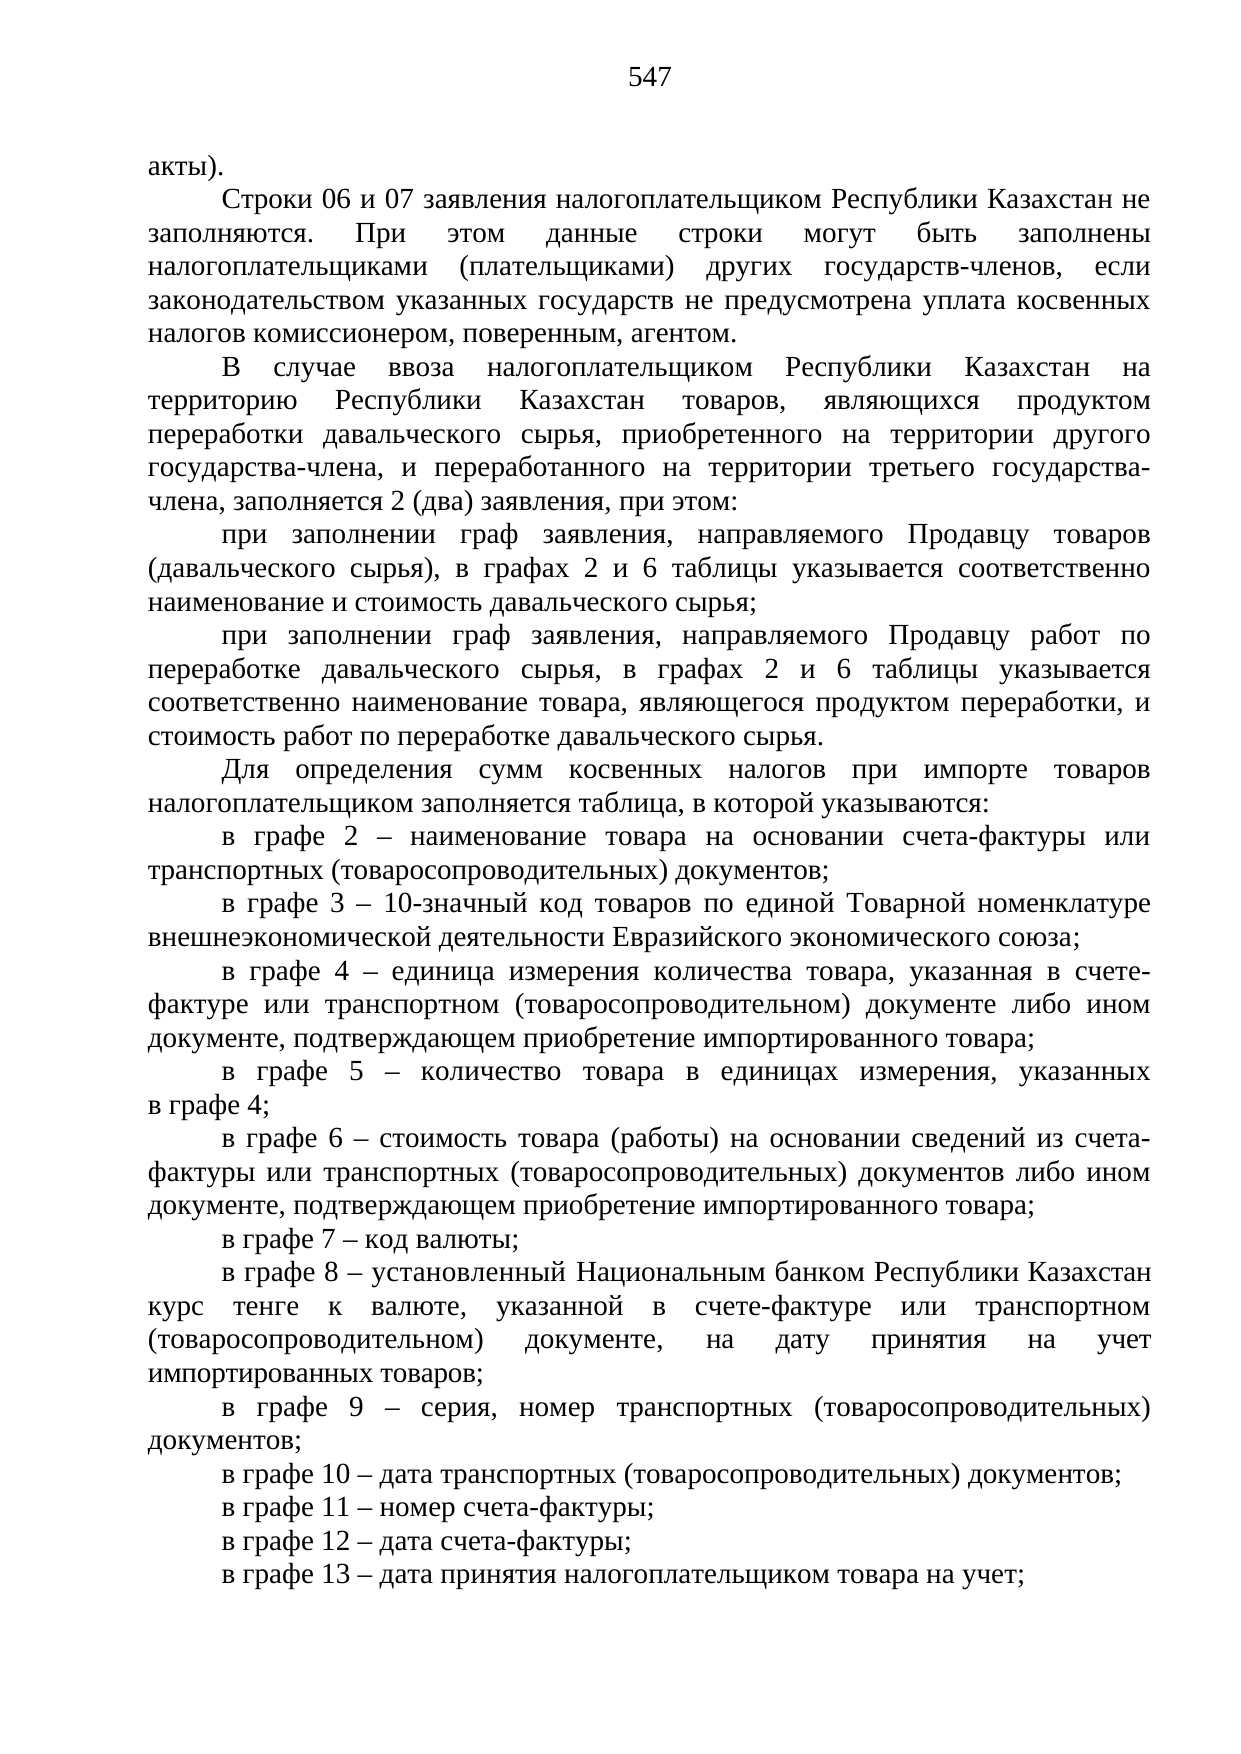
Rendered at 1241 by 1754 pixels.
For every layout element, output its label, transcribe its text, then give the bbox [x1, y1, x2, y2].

text в графе 13 – дата принятия налогоплательщиком товара на учет; [148, 1556, 1152, 1590]
text в графе 2 – наименование товара на основании счета-фактуры или транспортных (товаросопроводительных) документов; [148, 818, 1152, 886]
text при заполнении граф заявления, направляемого Продавцу работ по переработке давальческого сырья, в графах 2 и 6 таблицы указывается соответственно наименование товара, являющегося продуктом переработки, и стоимость работ по переработке давальческого сырья. [148, 617, 1152, 751]
text в графе 5 – количество товара в единицах измерения, указанных в графе 4; [148, 1053, 1152, 1120]
text в графе 6 – стоимость товара (работы) на основании сведений из счета-фактуры или транспортных (товаросопроводительных) документов либо ином документе, подтверждающем приобретение импортированного товара; [148, 1120, 1152, 1221]
text в графе 7 – код валюты; [148, 1221, 1152, 1254]
text в графе 4 – единица измерения количества товара, указанная в счете-фактуре или транспортном (товаросопроводительном) документе либо ином документе, подтверждающем приобретение импортированного товара; [148, 953, 1152, 1053]
text при заполнении граф заявления, направляемого Продавцу товаров (давальческого сырья), в графах 2 и 6 таблицы указывается соответственно наименование и стоимость давальческого сырья; [148, 517, 1152, 617]
text в графе 12 – дата счета-фактуры; [148, 1523, 1152, 1556]
text Строки 06 и 07 заявления налогоплательщиком Республики Казахстан не заполняются. При этом данные строки могут быть заполнены налогоплательщиками (плательщиками) других государств-членов, если законодательством указанных государств не предусмотрена уплата косвенных налогов комиссионером, поверенным, агентом. [148, 181, 1152, 349]
text в графе 10 – дата транспортных (товаросопроводительных) документов; [148, 1456, 1152, 1489]
text в графе 8 – установленный Национальным банком Республики Казахстан курс тенге к валюте, указанной в счете-фактуре или транспортном (товаросопроводительном) документе, на дату принятия на учет импортированных товаров; [148, 1254, 1152, 1389]
text в графе 3 – 10-значный код товаров по единой Товарной номенклатуре внешнеэкономической деятельности Евразийского экономического союза; [148, 886, 1152, 953]
text В случае ввоза налогоплательщиком Республики Казахстан на территорию Республики Казахстан товаров, являющихся продуктом переработки давальческого сырья, приобретенного на территории другого государства-члена, и переработанного на территории третьего государства-члена, заполняется 2 (два) заявления, при этом: [148, 349, 1152, 517]
text Для определения сумм косвенных налогов при импорте товаров налогоплательщиком заполняется таблица, в которой указываются: [148, 751, 1152, 818]
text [148, 148, 1152, 181]
text в графе 9 – серия, номер транспортных (товаросопроводительных) документов; [148, 1389, 1152, 1456]
text в графе 11 – номер счета-фактуры; [148, 1489, 1152, 1523]
